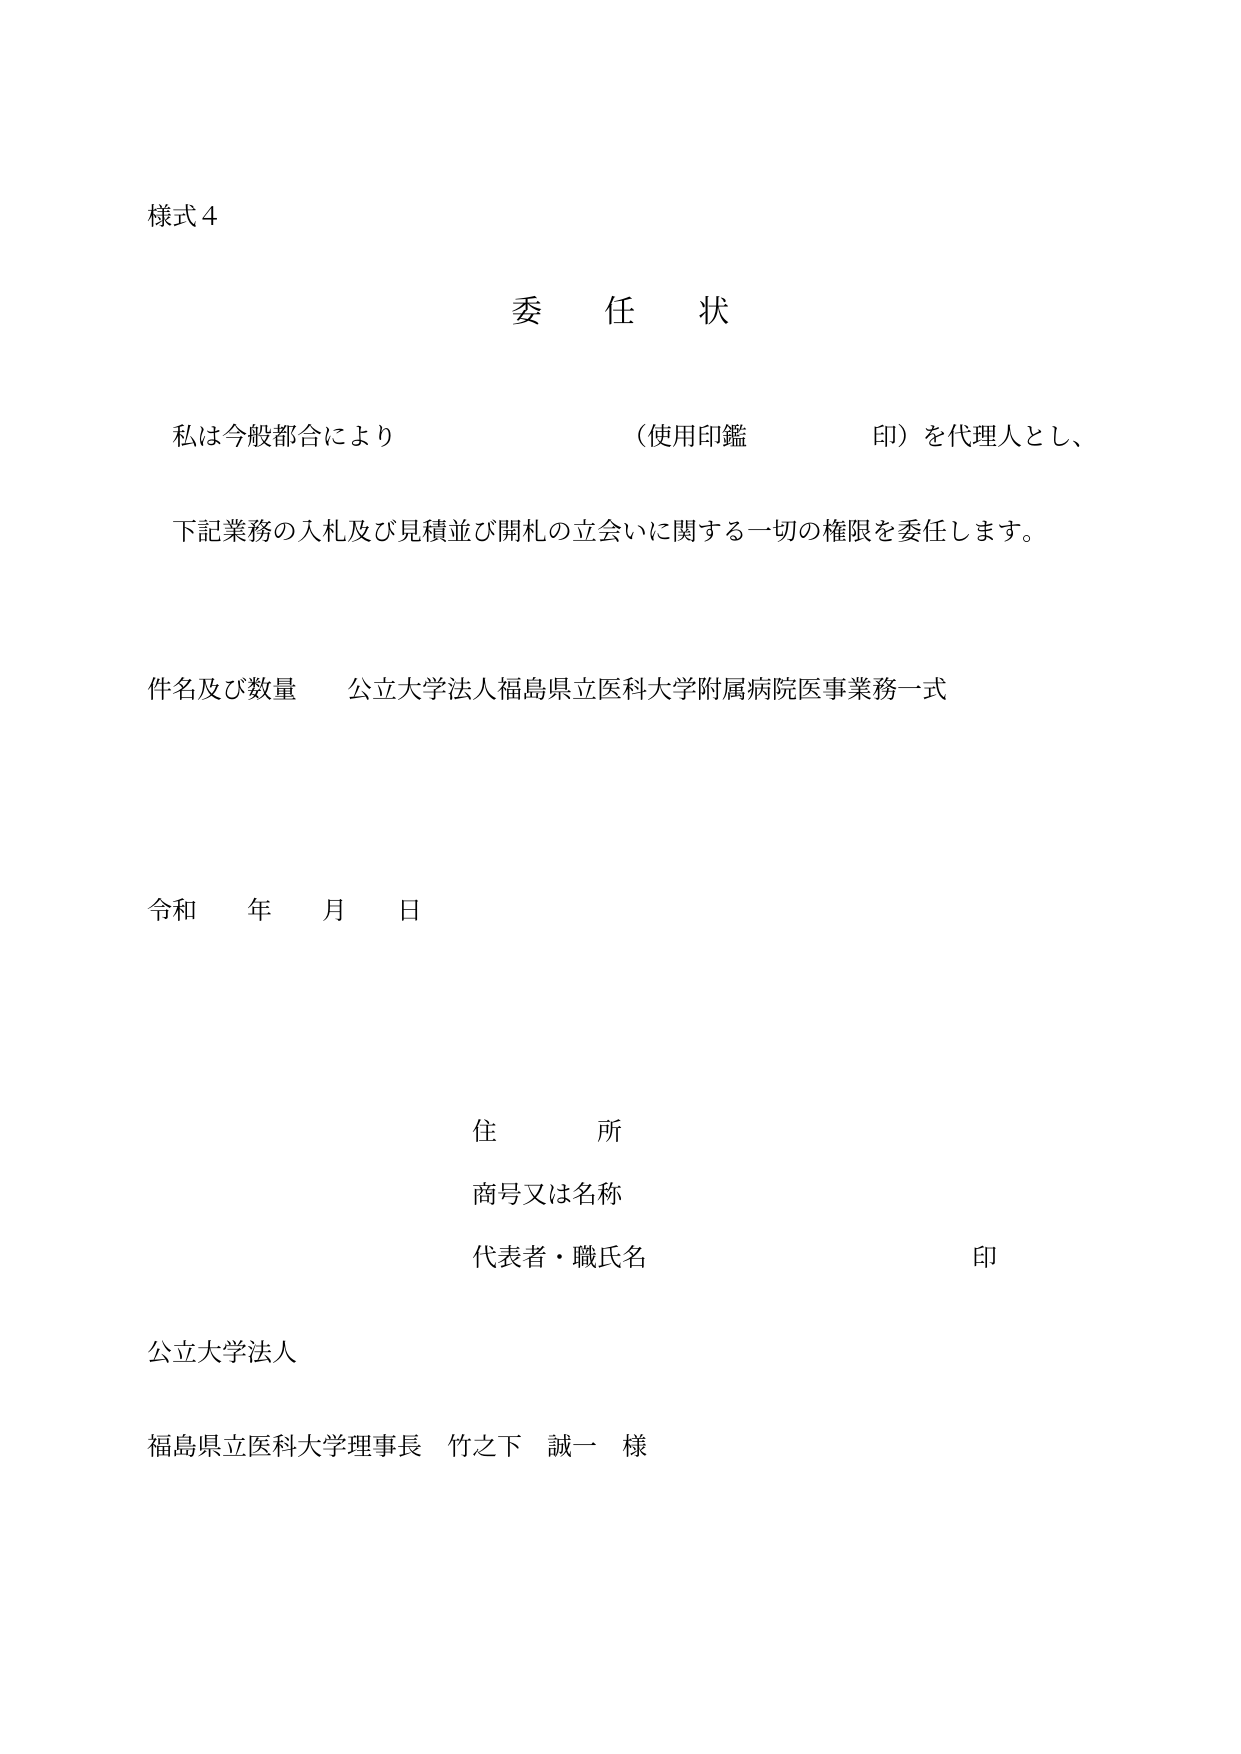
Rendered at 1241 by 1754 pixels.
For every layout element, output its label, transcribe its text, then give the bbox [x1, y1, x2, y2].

text 件名及び数量 公立大学法人福島県立医科大学附属病院医事業務一式 [148, 656, 1092, 719]
text 住 所 [148, 1098, 1092, 1161]
text 商号又は名称 [148, 1161, 1092, 1224]
text 福島県立医科大学理事長 竹之下 誠一 様 [148, 1413, 1092, 1477]
text 代表者・職氏名 印 [148, 1224, 1092, 1287]
text 公立大学法人 [148, 1319, 1092, 1382]
text 令和 年 月 日 [148, 877, 1092, 940]
text 委 任 状 [148, 277, 1092, 340]
text 下記業務の入札及び見積並び開札の立会いに関する一切の権限を委任します。 [148, 498, 1092, 561]
text 私は今般都合により （使用印鑑 印）を代理人とし、 [148, 403, 1092, 467]
text 様式４ [148, 183, 1092, 246]
